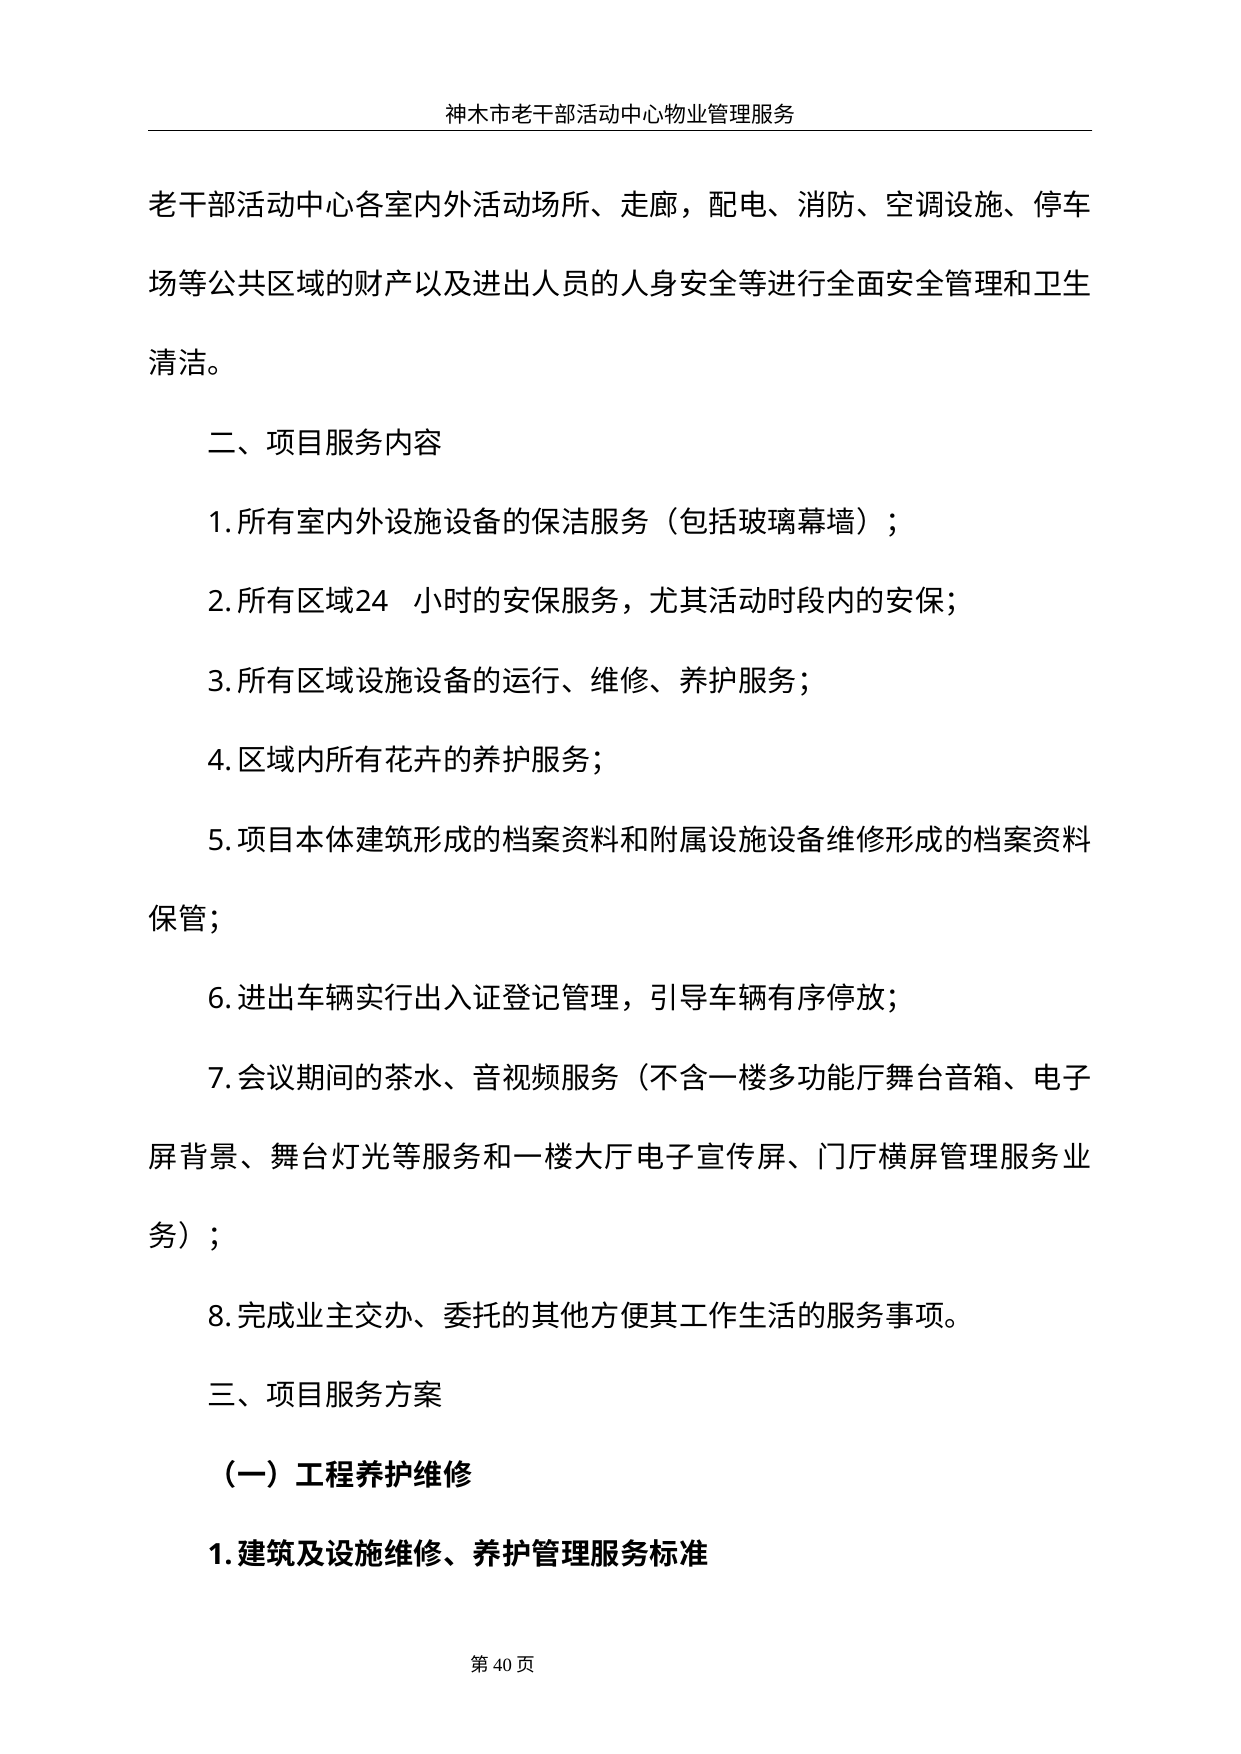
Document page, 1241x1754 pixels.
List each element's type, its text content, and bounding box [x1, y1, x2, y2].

text 1.建筑及设施维修、养护管理服务标准 [148, 1512, 1092, 1591]
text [148, 163, 1092, 401]
text 4.区域内所有花卉的养护服务； [148, 718, 1092, 798]
text 5.项目本体建筑形成的档案资料和附属设施设备维修形成的档案资料保管； [148, 798, 1092, 956]
text 7.会议期间的茶水、音视频服务（不含一楼多功能厅舞台音箱、电子屏背景、舞台灯光等服务和一楼大厅电子宣传屏、门厅横屏管理服务业务）； [148, 1036, 1092, 1274]
text 二、项目服务内容 [148, 401, 1092, 480]
text 1.所有室内外设施设备的保洁服务（包括玻璃幕墙）； [148, 480, 1092, 559]
text 6.进出车辆实行出入证登记管理，引导车辆有序停放； [148, 956, 1092, 1036]
text （一）工程养护维修 [148, 1433, 1092, 1512]
text 3.所有区域设施设备的运行、维修、养护服务； [148, 639, 1092, 718]
text 8.完成业主交办、委托的其他方便其工作生活的服务事项。 [148, 1274, 1092, 1353]
text 三、项目服务方案 [148, 1353, 1092, 1433]
text 2.所有区域24小时的安保服务，尤其活动时段内的安保； [148, 559, 1092, 639]
